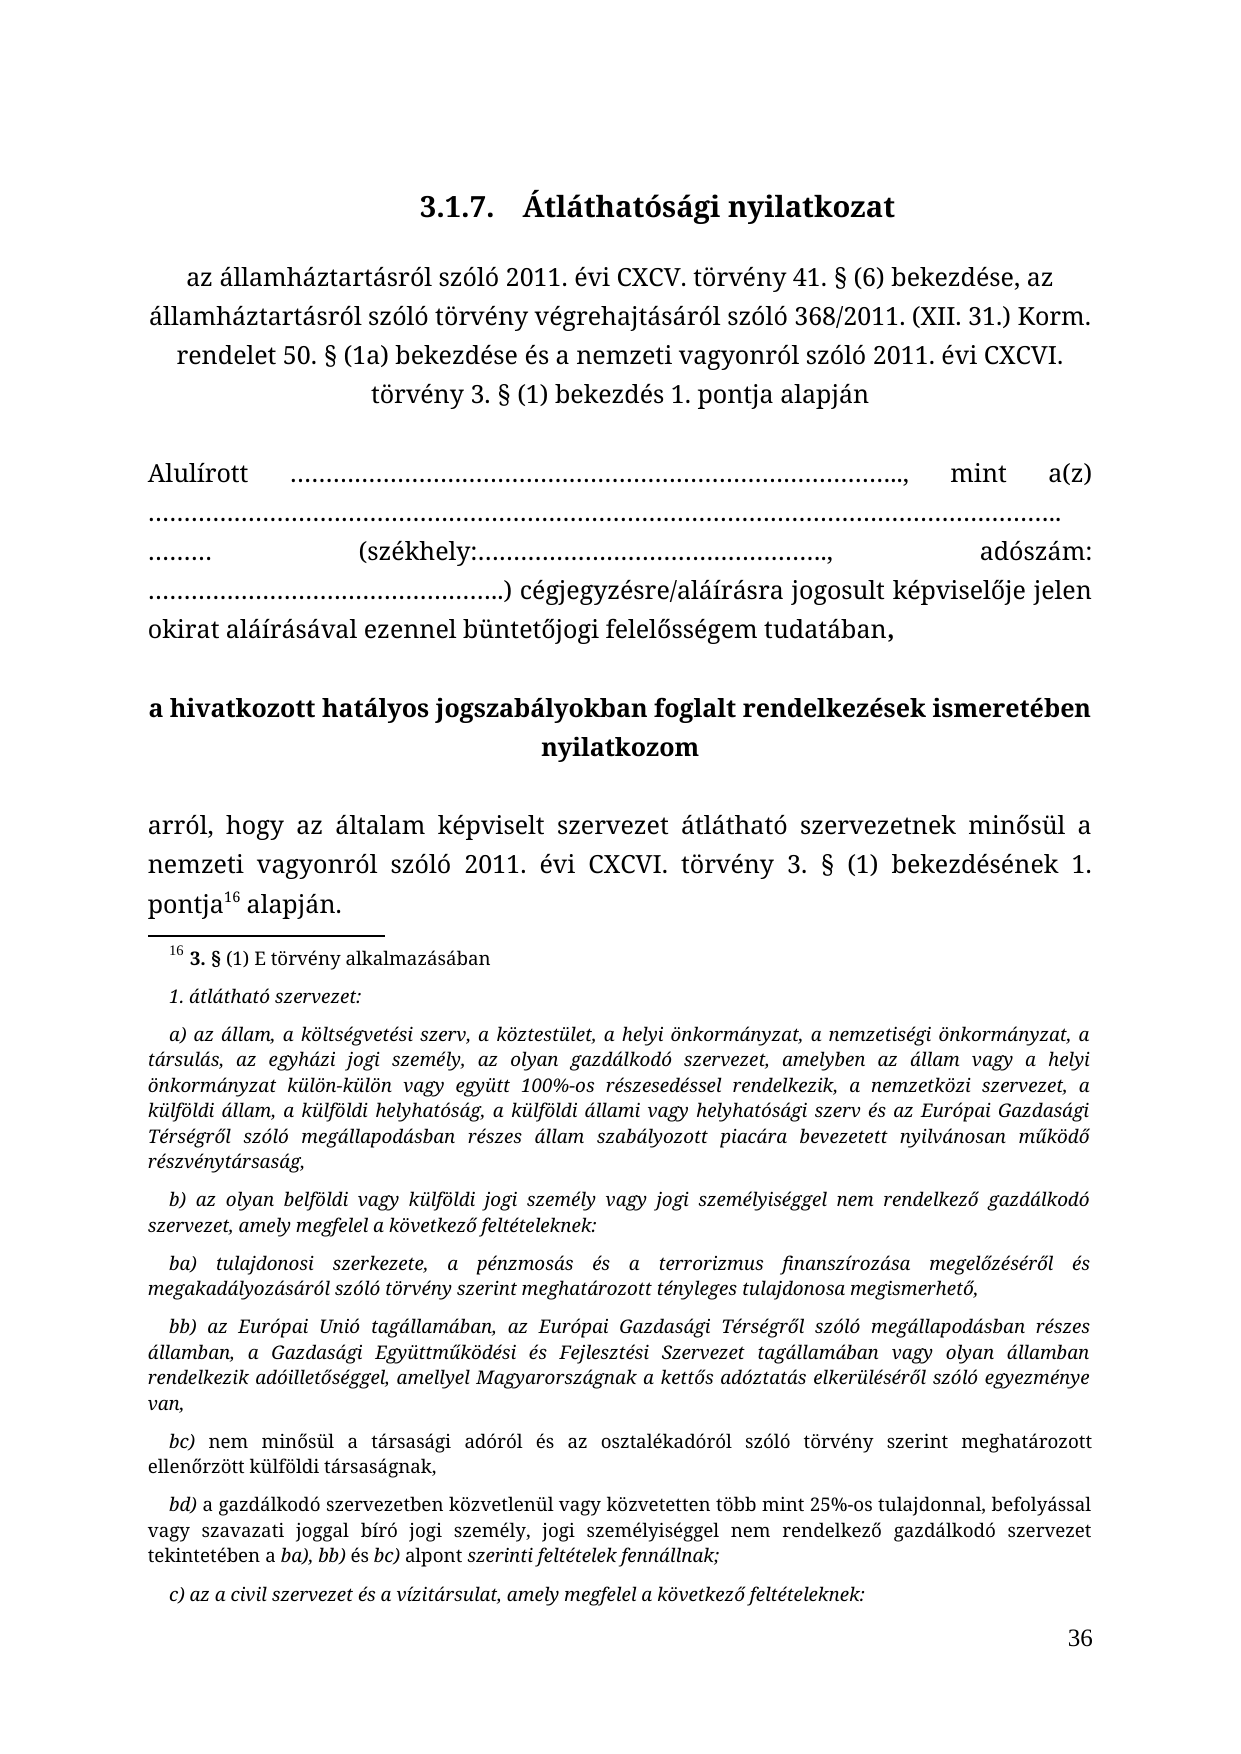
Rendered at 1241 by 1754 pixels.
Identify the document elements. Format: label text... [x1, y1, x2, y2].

text arról, hogy az általam képviselt szervezet átlátható szervezetnek minősül a nemzeti vagyonról szóló 2011. évi CXCVI. törvény 3. § (1) bekezdésének 1. pontja alapján. [148, 808, 1093, 920]
text a hivatkozott hatályos jogszabályokban foglalt rendelkezések ismeretében nyilatkozom [148, 690, 1093, 764]
text Alulírott ………………………………………………………………………….., mint a(z) ………………………………………………………………………………………………………………..……… (székhely:…………………………………………., adószám:…………………………………………..) cégjegyzésre/aláírásra jogosult képviselője jelen okirat aláírásával ezennel büntetőjogi felelősségem tudatában, [148, 455, 1093, 646]
subtitle Átláthatósági nyilatkozat [223, 186, 1093, 226]
text az államháztartásról szóló 2011. évi CXCV. törvény 41. § (6) bekezdése, az államháztartásról szóló törvény végrehajtásáról szóló 368/2011. (XII. 31.) Korm. rendelet 50. § (1a) bekezdése és a nemzeti vagyonról szóló 2011. évi CXCVI. törvény 3. § (1) bekezdés 1. pontja alapján [148, 259, 1093, 411]
